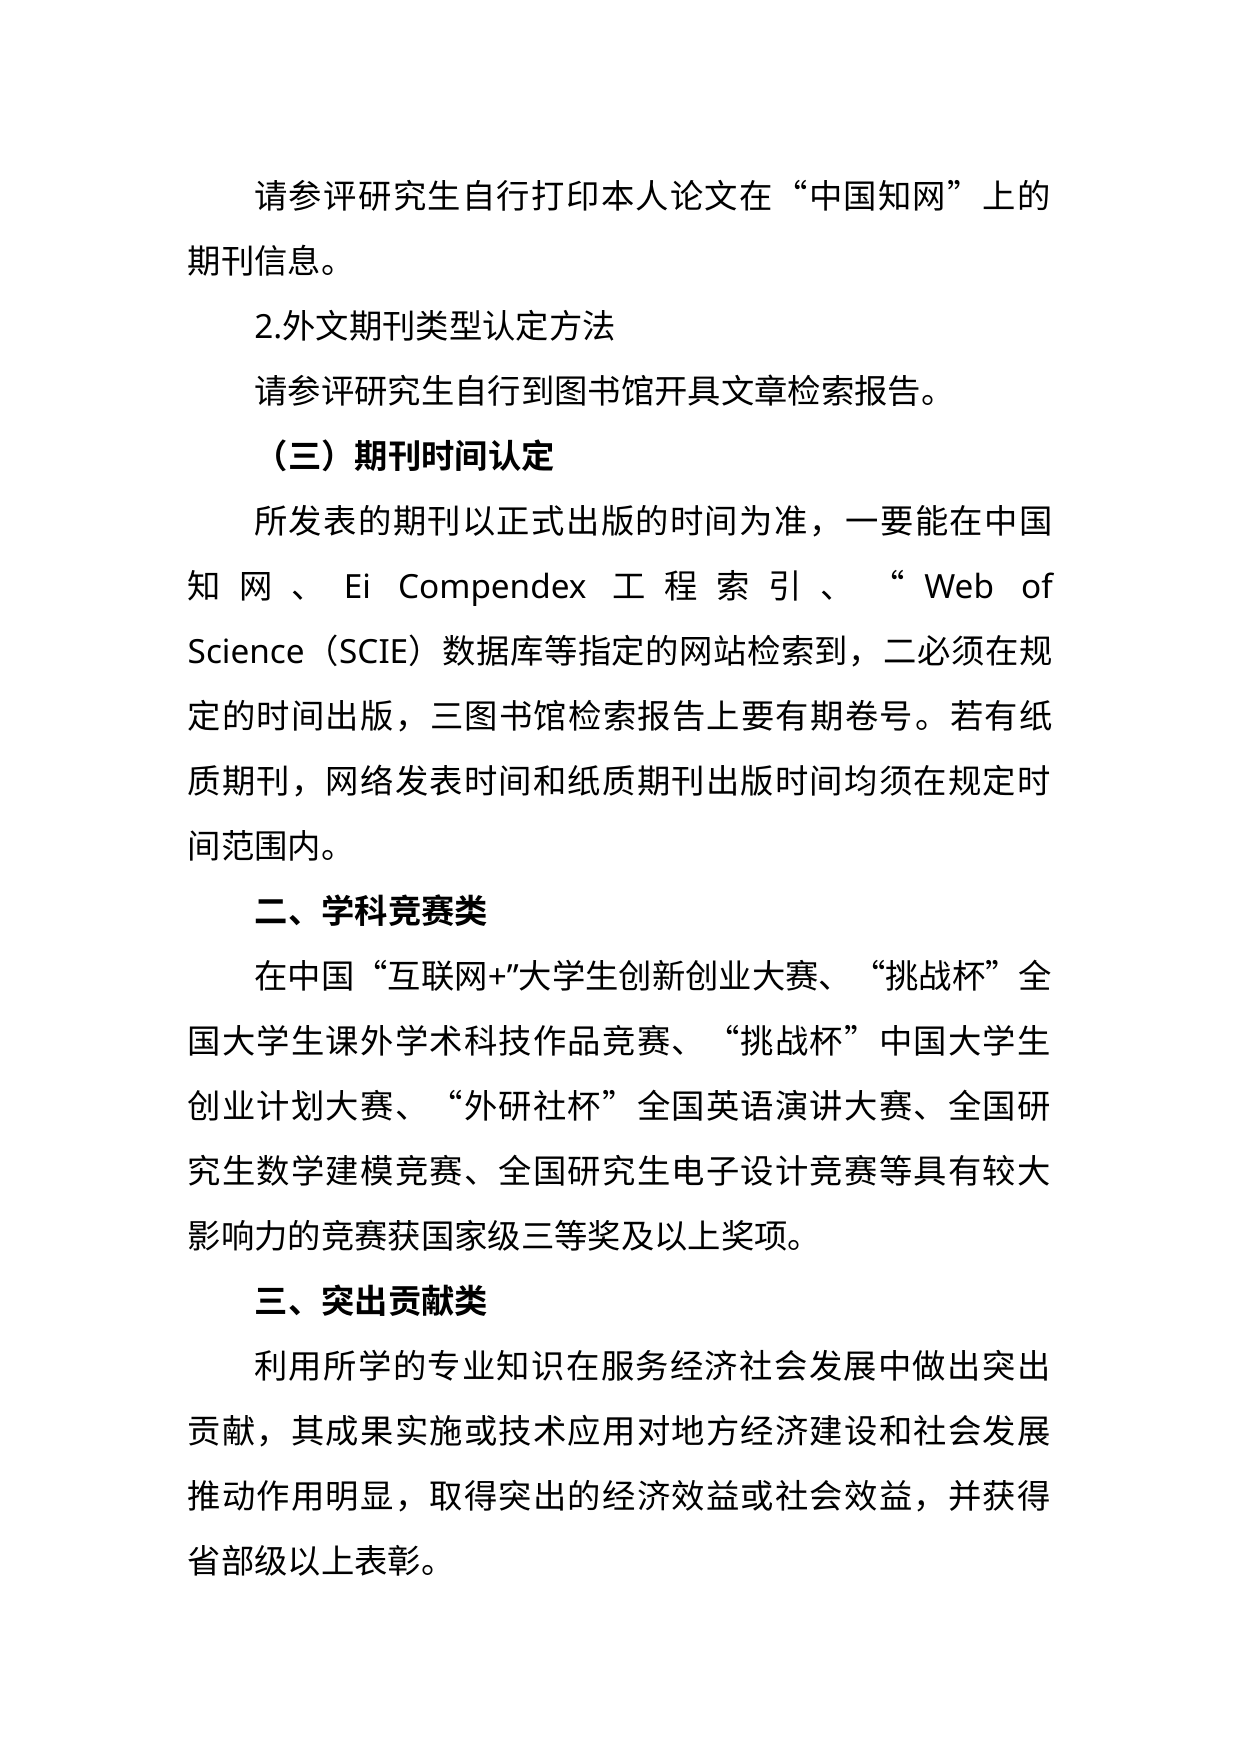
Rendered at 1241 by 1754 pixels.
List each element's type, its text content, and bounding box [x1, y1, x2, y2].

text 利用所学的专业知识在服务经济社会发展中做出突出贡献，其成果实施或技术应用对地方经济建设和社会发展推动作用明显，取得突出的经济效益或社会效益，并获得省部级以上表彰。 [187, 1332, 1053, 1592]
text 请参评研究生自行到图书馆开具文章检索报告。 [187, 357, 1053, 422]
text （三）期刊时间认定 [187, 422, 1053, 487]
text 2.外文期刊类型认定方法 [187, 292, 1053, 357]
text 请参评研究生自行打印本人论文在“中国知网”上的期刊信息。 [187, 162, 1053, 292]
text 二、学科竞赛类 [187, 877, 1053, 942]
text 所发表的期刊以正式出版的时间为准，一要能在中国知网、Ei Compendex工程索引、“Web of Science（SCIE）数据库等指定的网站检索到，二必须在规定的时间出版，三图书馆检索报告上要有期卷号。若有纸质期刊，网络发表时间和纸质期刊出版时间均须在规定时间范围内。 [187, 487, 1053, 877]
text 三、突出贡献类 [187, 1267, 1053, 1332]
text 在中国“互联网+”大学生创新创业大赛、“挑战杯”全国大学生课外学术科技作品竞赛、“挑战杯”中国大学生创业计划大赛、“外研社杯”全国英语演讲大赛、全国研究生数学建模竞赛、全国研究生电子设计竞赛等具有较大影响力的竞赛获国家级三等奖及以上奖项。 [187, 942, 1053, 1267]
